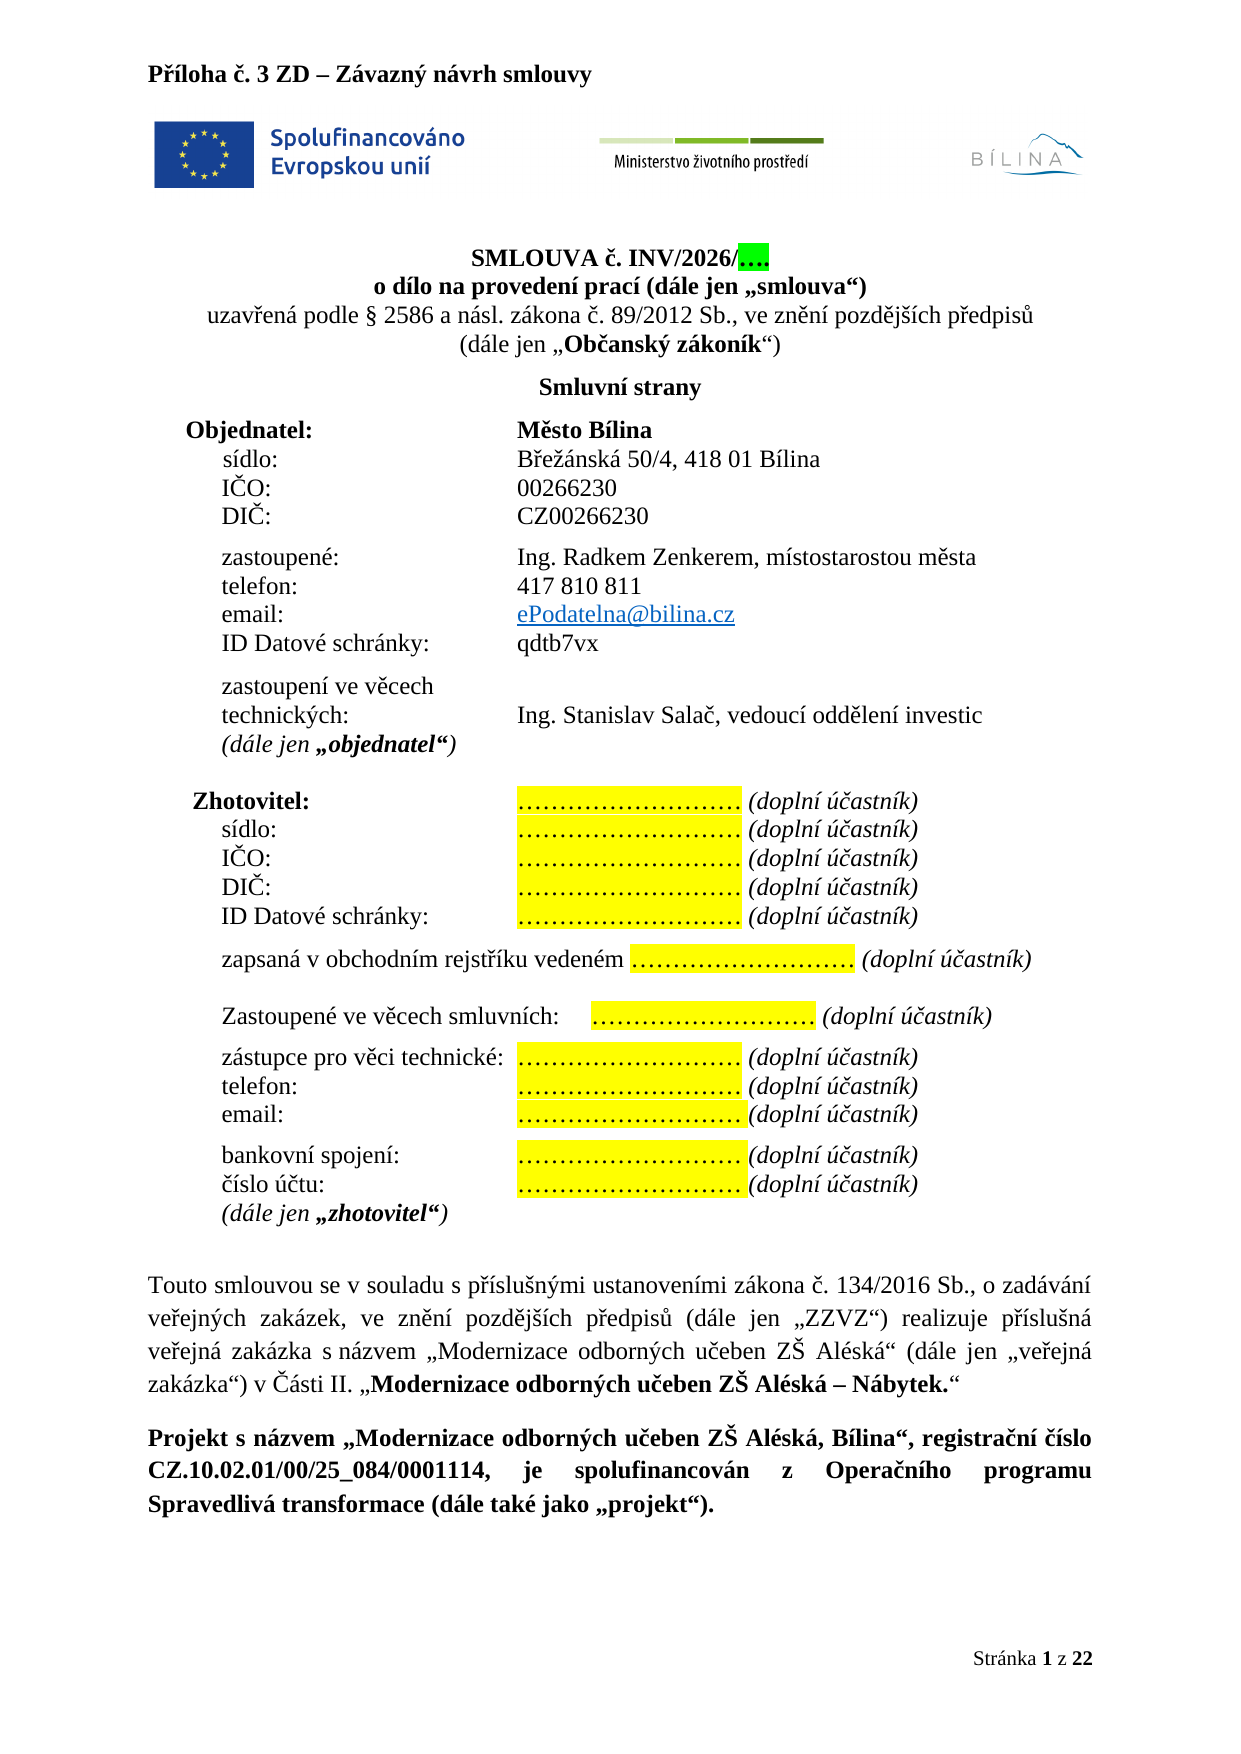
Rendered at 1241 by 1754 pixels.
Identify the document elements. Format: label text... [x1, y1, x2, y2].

text (dále jen „zhotovitel“) [221, 1198, 1093, 1227]
text zástupce pro věci technické: ……………………… (doplní účastník) [192, 1042, 517, 1071]
text sídlo: Břežánská 50/4, 418 01 Bílina [148, 444, 1093, 473]
text telefon: ……………………… (doplní účastník) [742, 1071, 1093, 1099]
text DIČ: ……………………… (doplní účastník) [192, 872, 517, 901]
text bankovní spojení: ……………………… (doplní účastník) [192, 1140, 517, 1169]
text zástupce pro věci technické: ……………………… (doplní účastník) [742, 1042, 1093, 1071]
text telefon: ……………………… (doplní účastník) [192, 1071, 517, 1099]
text Zhotovitel: ……………………… (doplní účastník) [742, 786, 1093, 814]
text ID Datové schránky: ……………………… (doplní účastník) [742, 901, 1093, 929]
text ID Datové schránky: ……………………… (doplní účastník) [148, 901, 517, 929]
text Objednatel: Město Bílina [148, 415, 1093, 444]
text Zastoupené ve věcech smluvních: ……………………… (doplní účastník) [816, 1001, 1093, 1030]
text zapsaná v obchodním rejstříku vedeném ……………………… (doplní účastník) [192, 944, 1093, 1001]
text IČO: 00266230 [221, 473, 1093, 501]
text číslo účtu: ……………………… (doplní účastník) [748, 1169, 1093, 1198]
text (dále jen „objednatel“) [221, 729, 1093, 758]
text technických: Ing. Stanislav Salač, vedoucí oddělení investic [221, 700, 1093, 729]
text (dále jen „Občanský zákoník“) [148, 329, 1093, 358]
text zastoupené: Ing. Radkem Zenkerem, místostarostou města [221, 542, 1093, 571]
text Zhotovitel: ……………………… (doplní účastník) [192, 786, 517, 814]
text Touto smlouvou se v souladu s příslušnými ustanoveními zákona č. 134/2016 Sb., o zadávání veřejných zakázek, ve znění pozdějších předpisů (dále jen „ZZVZ“) realizuje příslušná veřejná zakázka s názvem „Modernizace odborných učeben ZŠ Aléská“ (dále jen „veřejná zakázka“) v Části II. „Modernizace odborných učeben ZŠ Aléská – Nábytek.“ [148, 1270, 1093, 1397]
text číslo účtu: ……………………… (doplní účastník) [192, 1169, 517, 1198]
text DIČ: ……………………… (doplní účastník) [742, 872, 1093, 901]
text SMLOUVA č. INV/2026/…. [148, 160, 1093, 271]
text sídlo: ……………………… (doplní účastník) [221, 814, 1093, 843]
text telefon: 417 810 811 [221, 571, 1093, 599]
text DIČ: CZ00266230 [221, 501, 1093, 530]
text Zastoupené ve věcech smluvních: ……………………… (doplní účastník) [192, 1001, 591, 1030]
text o dílo na provedení prací (dále jen „smlouva“) [148, 271, 1093, 300]
text IČO: ……………………… (doplní účastník) [742, 843, 1093, 872]
text IČO: ……………………… (doplní účastník) [192, 843, 517, 872]
text email: ePodatelna@bilina.cz [221, 599, 1093, 628]
text zastoupení ve věcech [221, 671, 1093, 700]
text email: ……………………… (doplní účastník) [192, 1099, 1093, 1128]
text ID Datové schránky: qdtb7vx [221, 628, 1093, 657]
text bankovní spojení: ……………………… (doplní účastník) [748, 1140, 1093, 1169]
picture [147, 105, 1087, 199]
text uzavřená podle § 2586 a násl. zákona č. 89/2012 Sb., ve znění pozdějších předpisů [148, 300, 1093, 329]
text Smluvní strany [148, 372, 1093, 401]
text Projekt s názvem „Modernizace odborných učeben ZŠ Aléská, Bílina“, registrační číslo CZ.10.02.01/00/25_084/0001114, je spolufinancován z Operačního programu Spravedlivá transformace (dále také jako „projekt“). [148, 1423, 1093, 1517]
